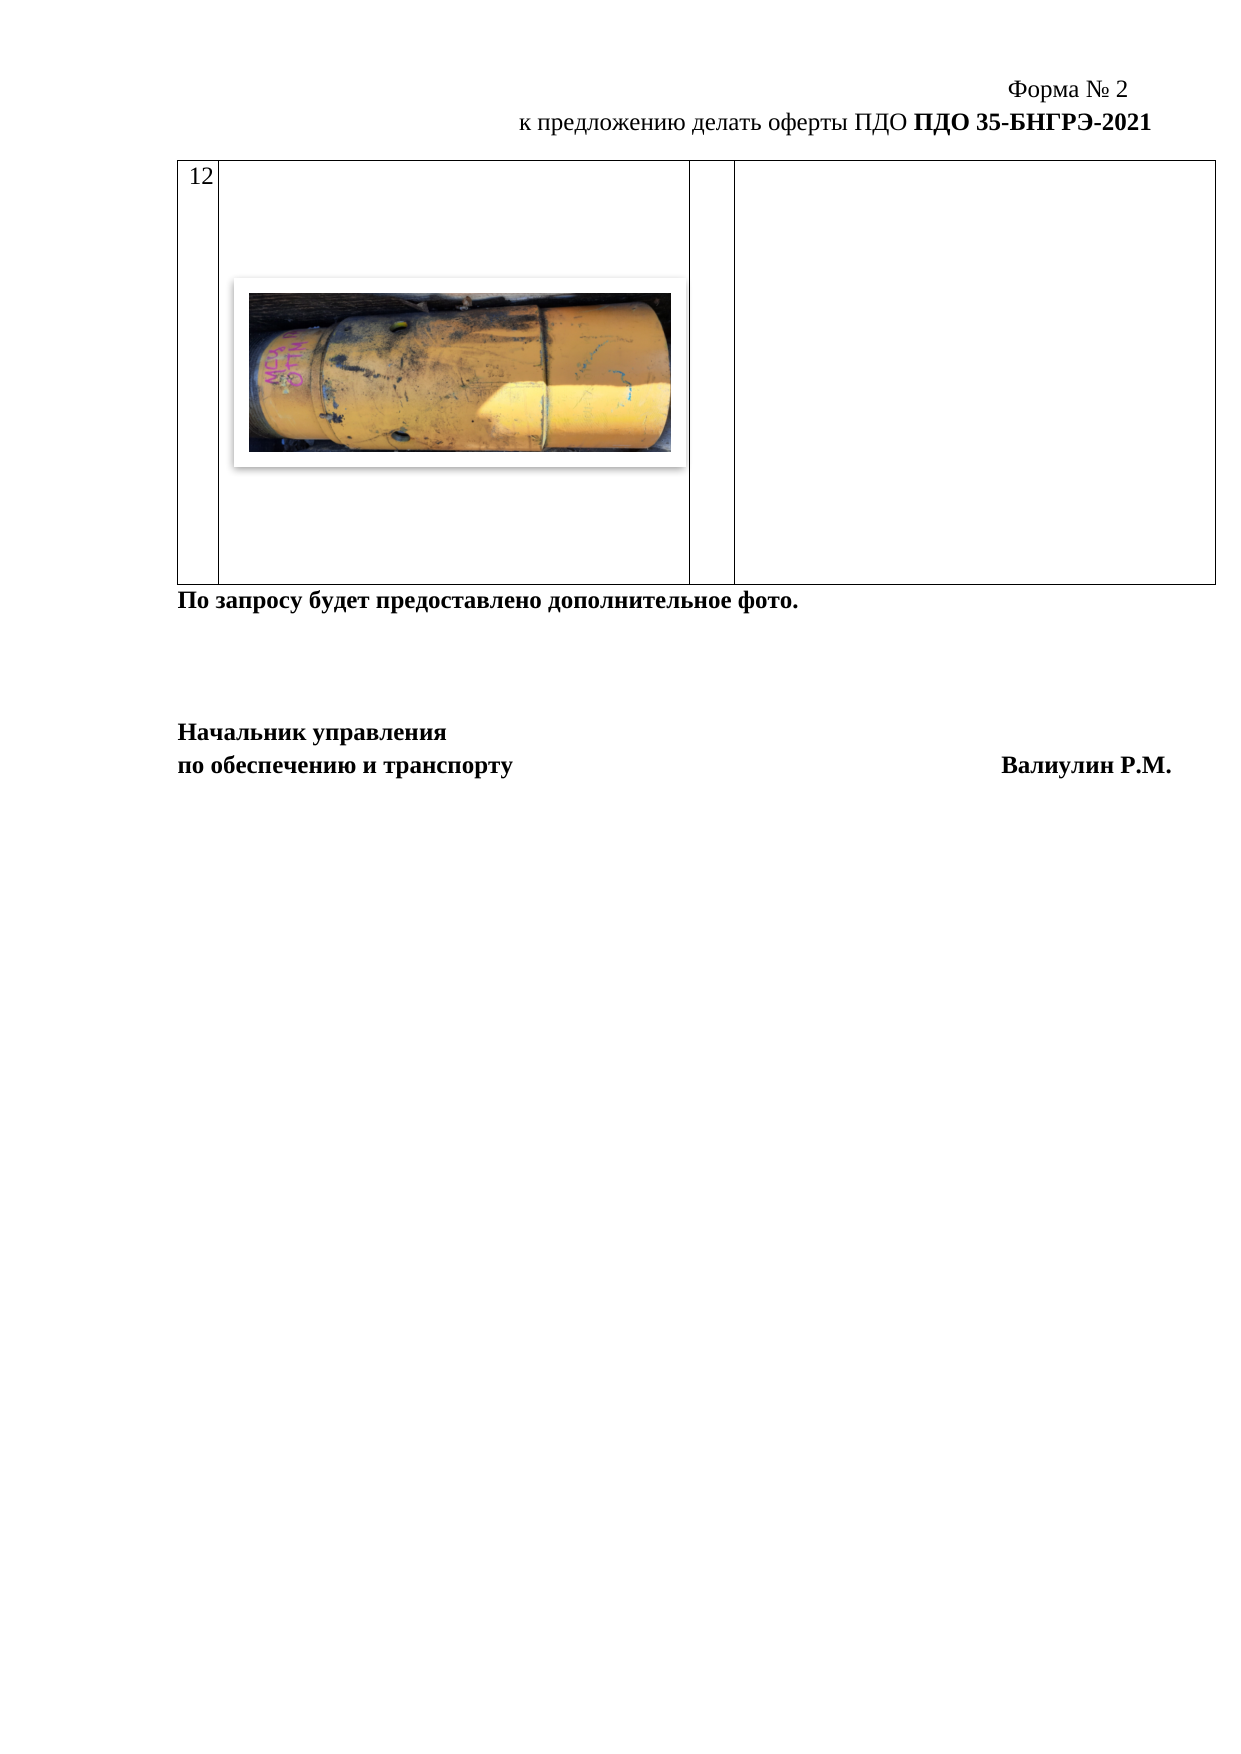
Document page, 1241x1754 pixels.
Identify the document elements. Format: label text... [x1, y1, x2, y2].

table_cell [219, 161, 689, 584]
table_cell [690, 161, 734, 584]
table_cell [735, 161, 1215, 584]
table_cell 12 [178, 161, 218, 584]
text по обеспечению и транспорту Валиулин Р.М. [177, 750, 1172, 779]
text По запросу будет предоставлено дополнительное фото. [177, 585, 1172, 614]
picture [249, 293, 671, 452]
text Начальник управления [177, 717, 1172, 746]
